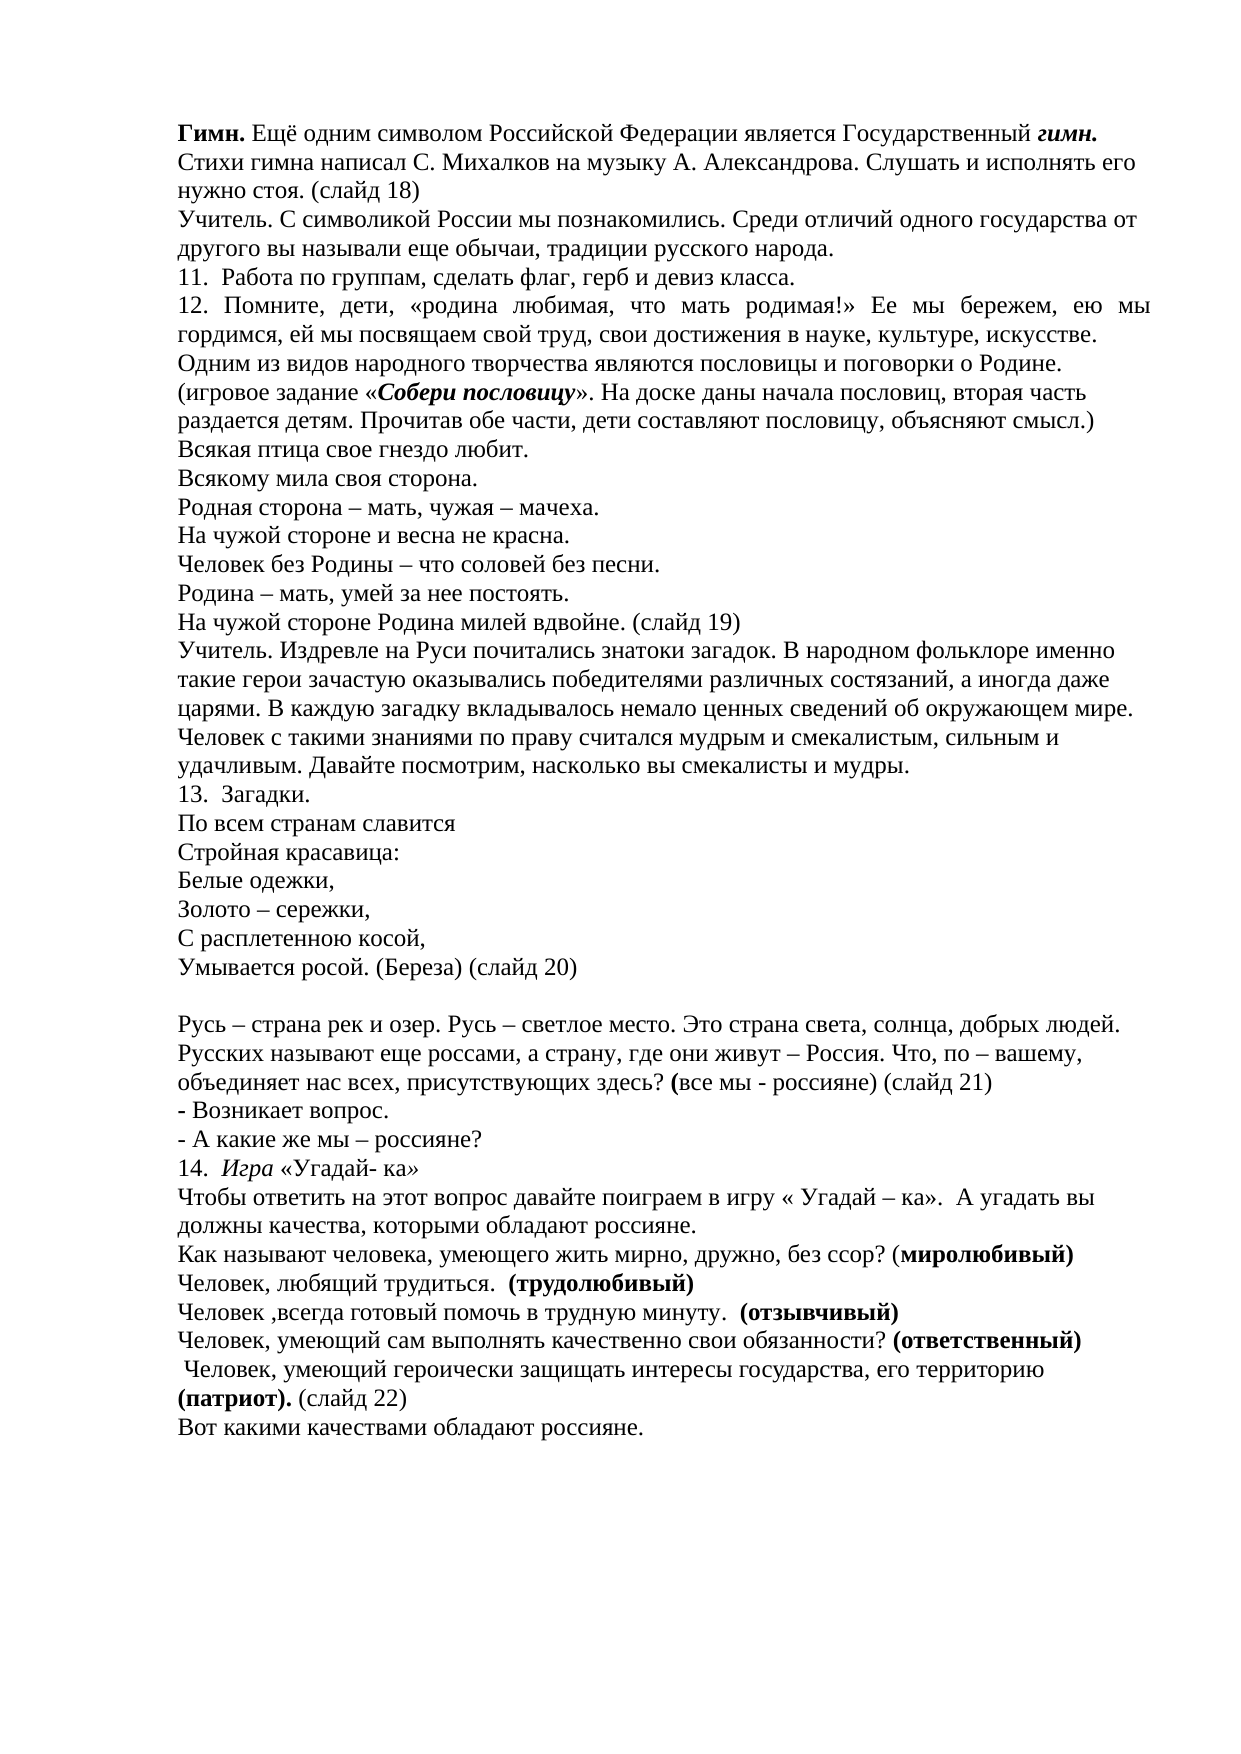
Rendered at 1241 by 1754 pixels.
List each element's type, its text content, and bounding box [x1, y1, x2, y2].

text 14. Игра «Угадай- ка» [177, 1153, 1152, 1182]
text Родная сторона – мать, чужая – мачеха. [177, 492, 1152, 521]
list Человек ,всегда готовый помочь в трудную минуту. (отзывчивый) [177, 1297, 1152, 1326]
text По всем странам славится [177, 808, 1152, 837]
text Всякая птица свое гнездо любит. [177, 434, 1152, 463]
text - Возникает вопрос. [177, 1096, 1152, 1124]
text 11. Работа по группам, сделать флаг, герб и девиз класса. [177, 262, 1152, 291]
list Человек, любящий трудиться. (трудолюбивый) [177, 1268, 1152, 1297]
text 13. Загадки. [177, 779, 1152, 808]
text (игровое задание «Собери пословицу». На доске даны начала пословиц, вторая часть раздается детям. Прочитав обе части, дети составляют пословицу, объясняют смысл.) [177, 377, 1152, 434]
text Русь – страна рек и озер. Русь – светлое место. Это страна света, солнца, добрых людей. Русских называют еще россами, а страну, где они живут – Россия. Что, по – вашему, объединяет нас всех, присутствующих здесь? (все мы - россияне) (слайд 21) [177, 1009, 1152, 1096]
text Чтобы ответить на этот вопрос давайте поиграем в игру « Угадай – ка». А угадать вы [177, 1182, 1152, 1211]
text Стройная красавица: [177, 837, 1152, 866]
text Гимн. Ещё одним символом Российской Федерации является Государственный гимн. Стихи гимна написал С. Михалков на музыку А. Александрова. Слушать и исполнять его нужно стоя. (слайд 18) [177, 118, 1152, 204]
list Человек, умеющий героически защищать интересы государства, его территорию (патриот). (слайд 22) [177, 1354, 1152, 1412]
list Вот какими качествами обладают россияне. [177, 1412, 1152, 1441]
text На чужой стороне Родина милей вдвойне. (слайд 19) [177, 607, 1152, 636]
list Человек, умеющий сам выполнять качественно свои обязанности? (ответственный) [177, 1326, 1152, 1354]
text На чужой стороне и весна не красна. [177, 521, 1152, 549]
text Золото – сережки, [177, 894, 1152, 923]
text Всякому мила своя сторона. [177, 463, 1152, 492]
text Одним из видов народного творчества являются пословицы и поговорки о Родине. [177, 348, 1152, 377]
text С расплетенною косой, [177, 923, 1152, 952]
text Белые одежки, [177, 866, 1152, 894]
list Как называют человека, умеющего жить мирно, дружно, без ссор? (миролюбивый) [177, 1239, 1152, 1268]
text должны качества, которыми обладают россияне. [177, 1211, 1152, 1239]
text Родина – мать, умей за нее постоять. [177, 578, 1152, 607]
text Человек без Родины – что соловей без песни. [177, 549, 1152, 578]
text Умывается росой. (Береза) (слайд 20) [177, 952, 1152, 981]
text 12. Помните, дети, «родина любимая, что мать родимая!» Ее мы бережем, ею мы гордимся, ей мы посвящаем свой труд, свои достижения в науке, культуре, искусстве. [177, 291, 1152, 348]
text Учитель. Издревле на Руси почитались знатоки загадок. В народном фольклоре именно такие герои зачастую оказывались победителями различных состязаний, а иногда даже царями. В каждую загадку вкладывалось немало ценных сведений об окружающем мире. Человек с такими знаниями по праву считался мудрым и смекалистым, сильным и удачливым. Давайте посмотрим, насколько вы смекалисты и мудры. [177, 636, 1152, 779]
text Учитель. С символикой России мы познакомились. Среди отличий одного государства от другого вы называли еще обычаи, традиции русского народа. [177, 204, 1152, 262]
text - А какие же мы – россияне? [177, 1124, 1152, 1153]
